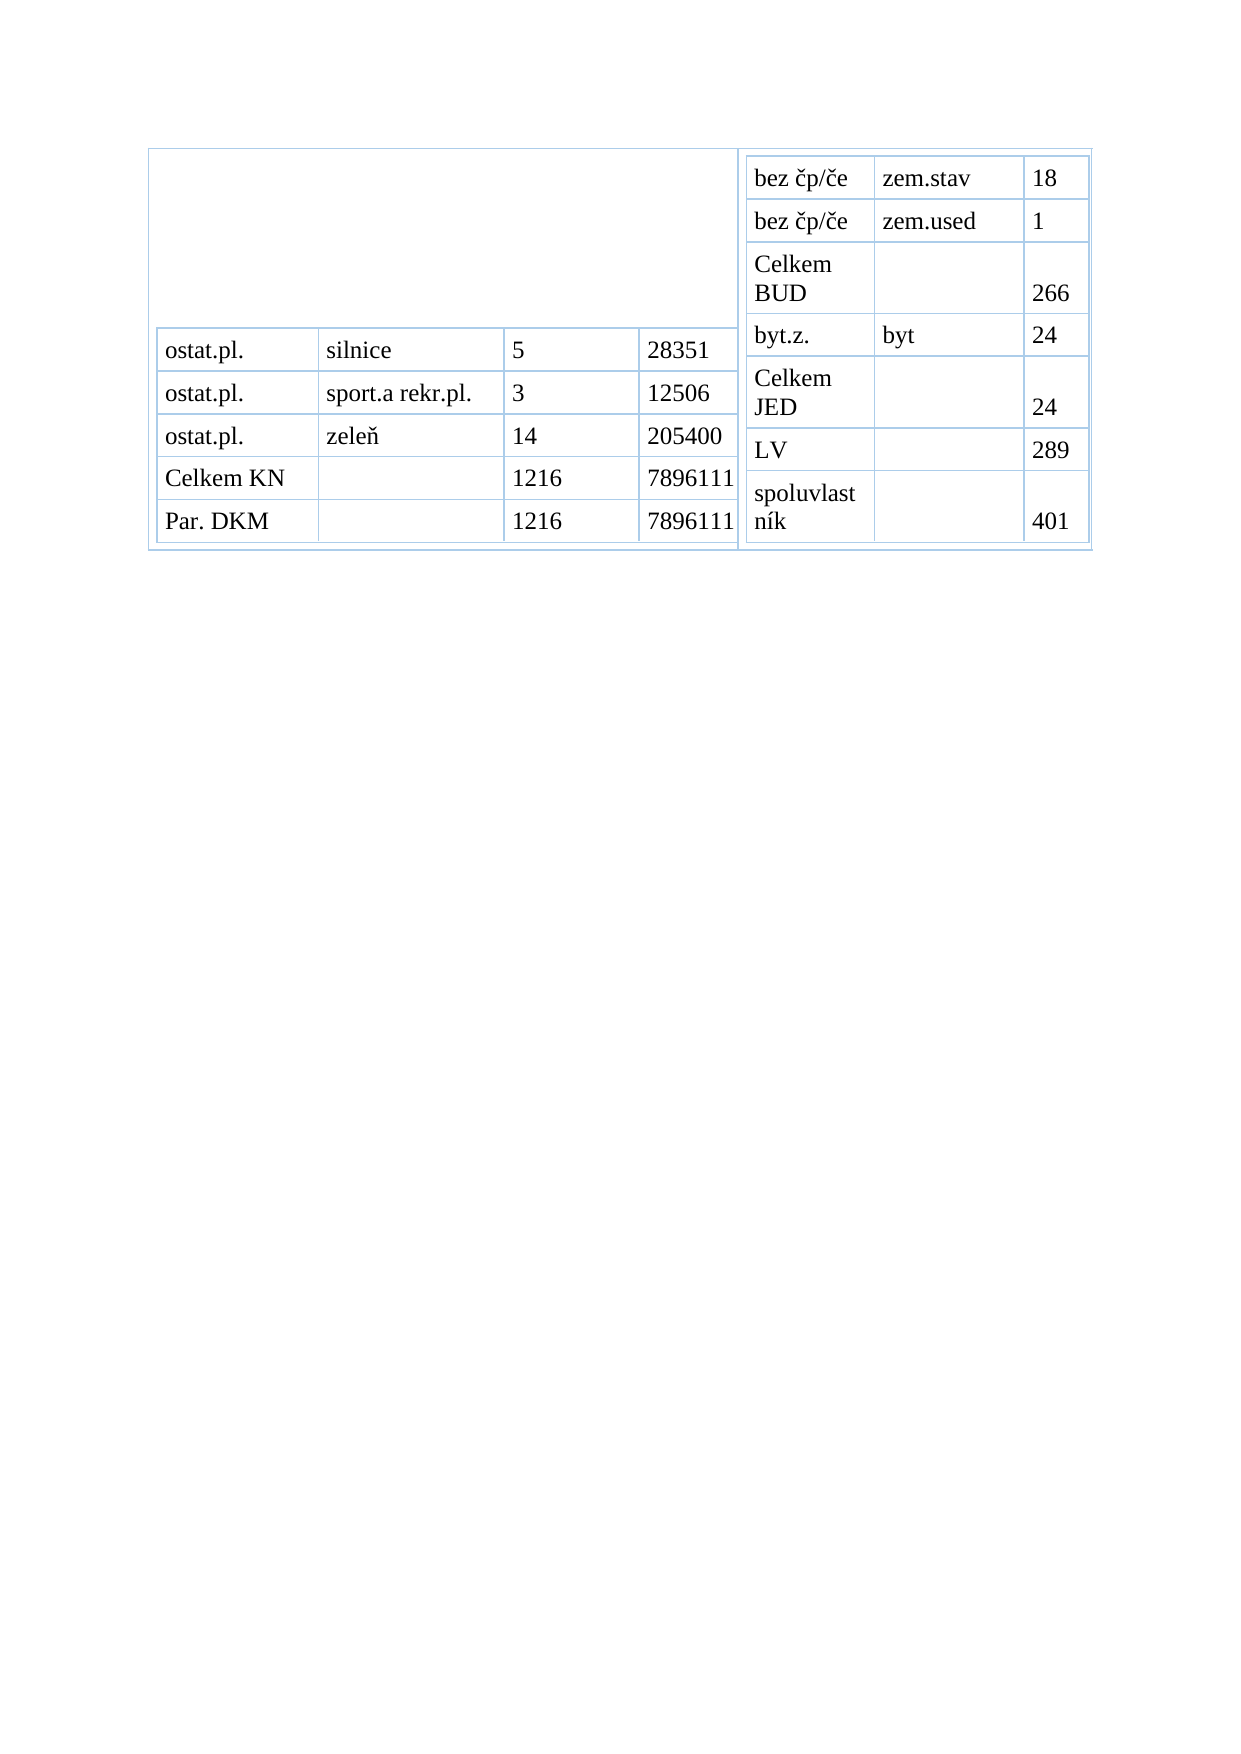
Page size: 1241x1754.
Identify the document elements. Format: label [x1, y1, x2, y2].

table_cell [739, 149, 1091, 549]
table_cell [149, 149, 737, 549]
